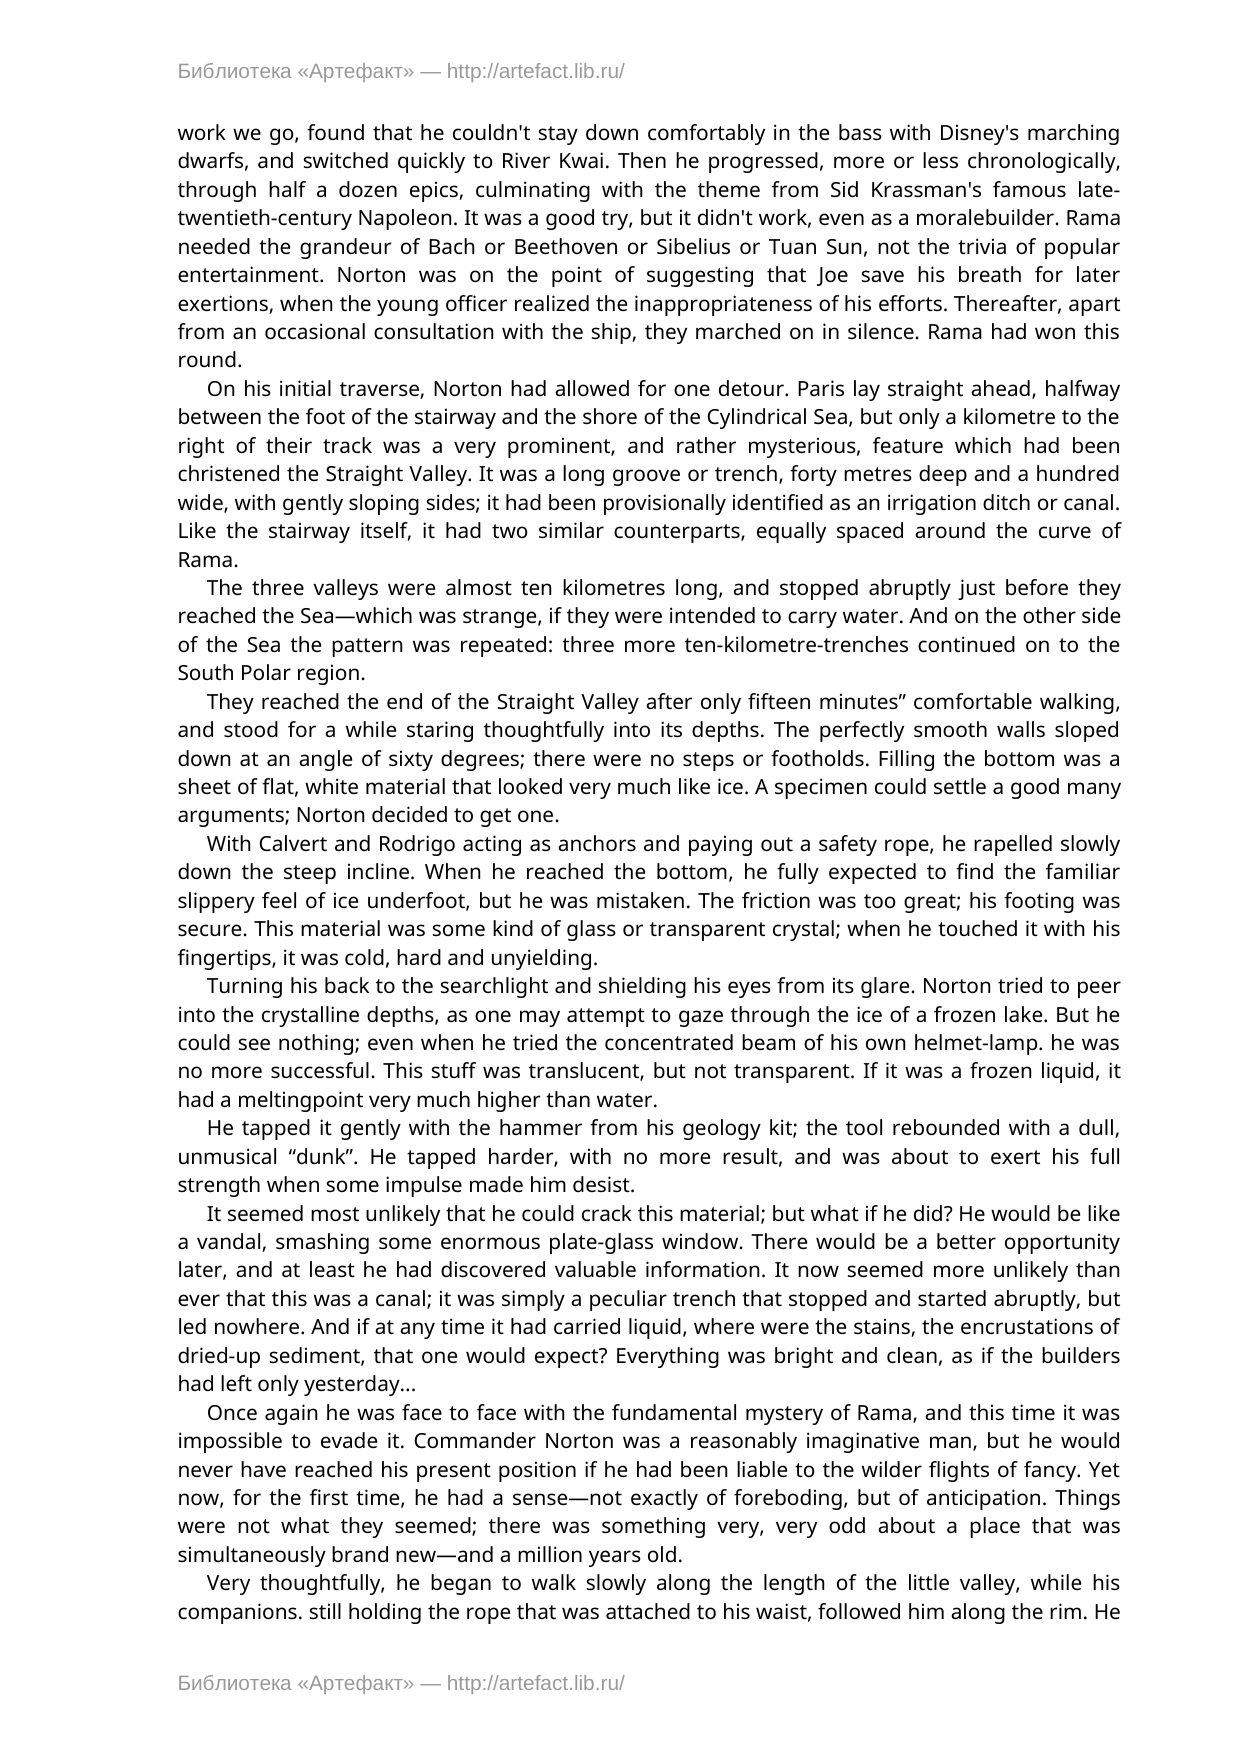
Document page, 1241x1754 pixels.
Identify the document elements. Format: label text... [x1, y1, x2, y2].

text Once again he was face to face with the fundamental mystery of Rama, and this time it was impossible to evade it. Commander Norton was a reasonably imaginative man, but he would never have reached his present position if he had been liable to the wilder flights of fancy. Yet now, for the first time, he had a sense—not exactly of foreboding, but of anticipation. Things were not what they seemed; there was something very, very odd about a place that was simultaneously brand new—and a million years old. [177, 1398, 1122, 1568]
text With Calvert and Rodrigo acting as anchors and paying out a safety rope, he rapelled slowly down the steep incline. When he reached the bottom, he fully expected to find the familiar slippery feel of ice underfoot, but he was mistaken. The friction was too great; his footing was secure. This material was some kind of glass or transparent crystal; when he touched it with his fingertips, it was cold, hard and unyielding. [177, 829, 1122, 971]
text On his initial traverse, Norton had allowed for one detour. Paris lay straight ahead, halfway between the foot of the stairway and the shore of the Cylindrical Sea, but only a kilometre to the right of their track was a very prominent, and rather mysterious, feature which had been christened the Straight Valley. It was a long groove or trench, forty metres deep and a hundred wide, with gently sloping sides; it had been provisionally identified as an irrigation ditch or canal. Like the stairway itself, it had two similar counterparts, equally spaced around the curve of Rama. [177, 374, 1122, 573]
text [177, 118, 1122, 374]
text The three valleys were almost ten kilometres long, and stopped abruptly just before they reached the Sea—which was strange, if they were intended to carry water. And on the other side of the Sea the pattern was repeated: three more ten-kilometre-trenches continued on to the South Polar region. [177, 573, 1122, 687]
text They reached the end of the Straight Valley after only fifteen minutes” comfortable walking, and stood for a while staring thoughtfully into its depths. The perfectly smooth walls sloped down at an angle of sixty degrees; there were no steps or footholds. Filling the bottom was a sheet of flat, white material that looked very much like ice. A specimen could settle a good many arguments; Norton decided to get one. [177, 687, 1122, 829]
text It seemed most unlikely that he could crack this material; but what if he did? He would be like a vandal, smashing some enormous plate-glass window. There would be a better opportunity later, and at least he had discovered valuable information. It now seemed more unlikely than ever that this was a canal; it was simply a peculiar trench that stopped and started abruptly, but led nowhere. And if at any time it had carried liquid, where were the stains, the encrustations of dried-up sediment, that one would expect? Everything was bright and clean, as if the builders had left only yesterday... [177, 1199, 1122, 1398]
text Turning his back to the searchlight and shielding his eyes from its glare. Norton tried to peer into the crystalline depths, as one may attempt to gaze through the ice of a frozen lake. But he could see nothing; even when he tried the concentrated beam of his own helmet-lamp. he was no more successful. This stuff was translucent, but not transparent. If it was a frozen liquid, it had a meltingpoint very much higher than water. [177, 971, 1122, 1113]
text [177, 1568, 1122, 1625]
text He tapped it gently with the hammer from his geology kit; the tool rebounded with a dull, unmusical “dunk”. He tapped harder, with no more result, and was about to exert his full strength when some impulse made him desist. [177, 1113, 1122, 1199]
